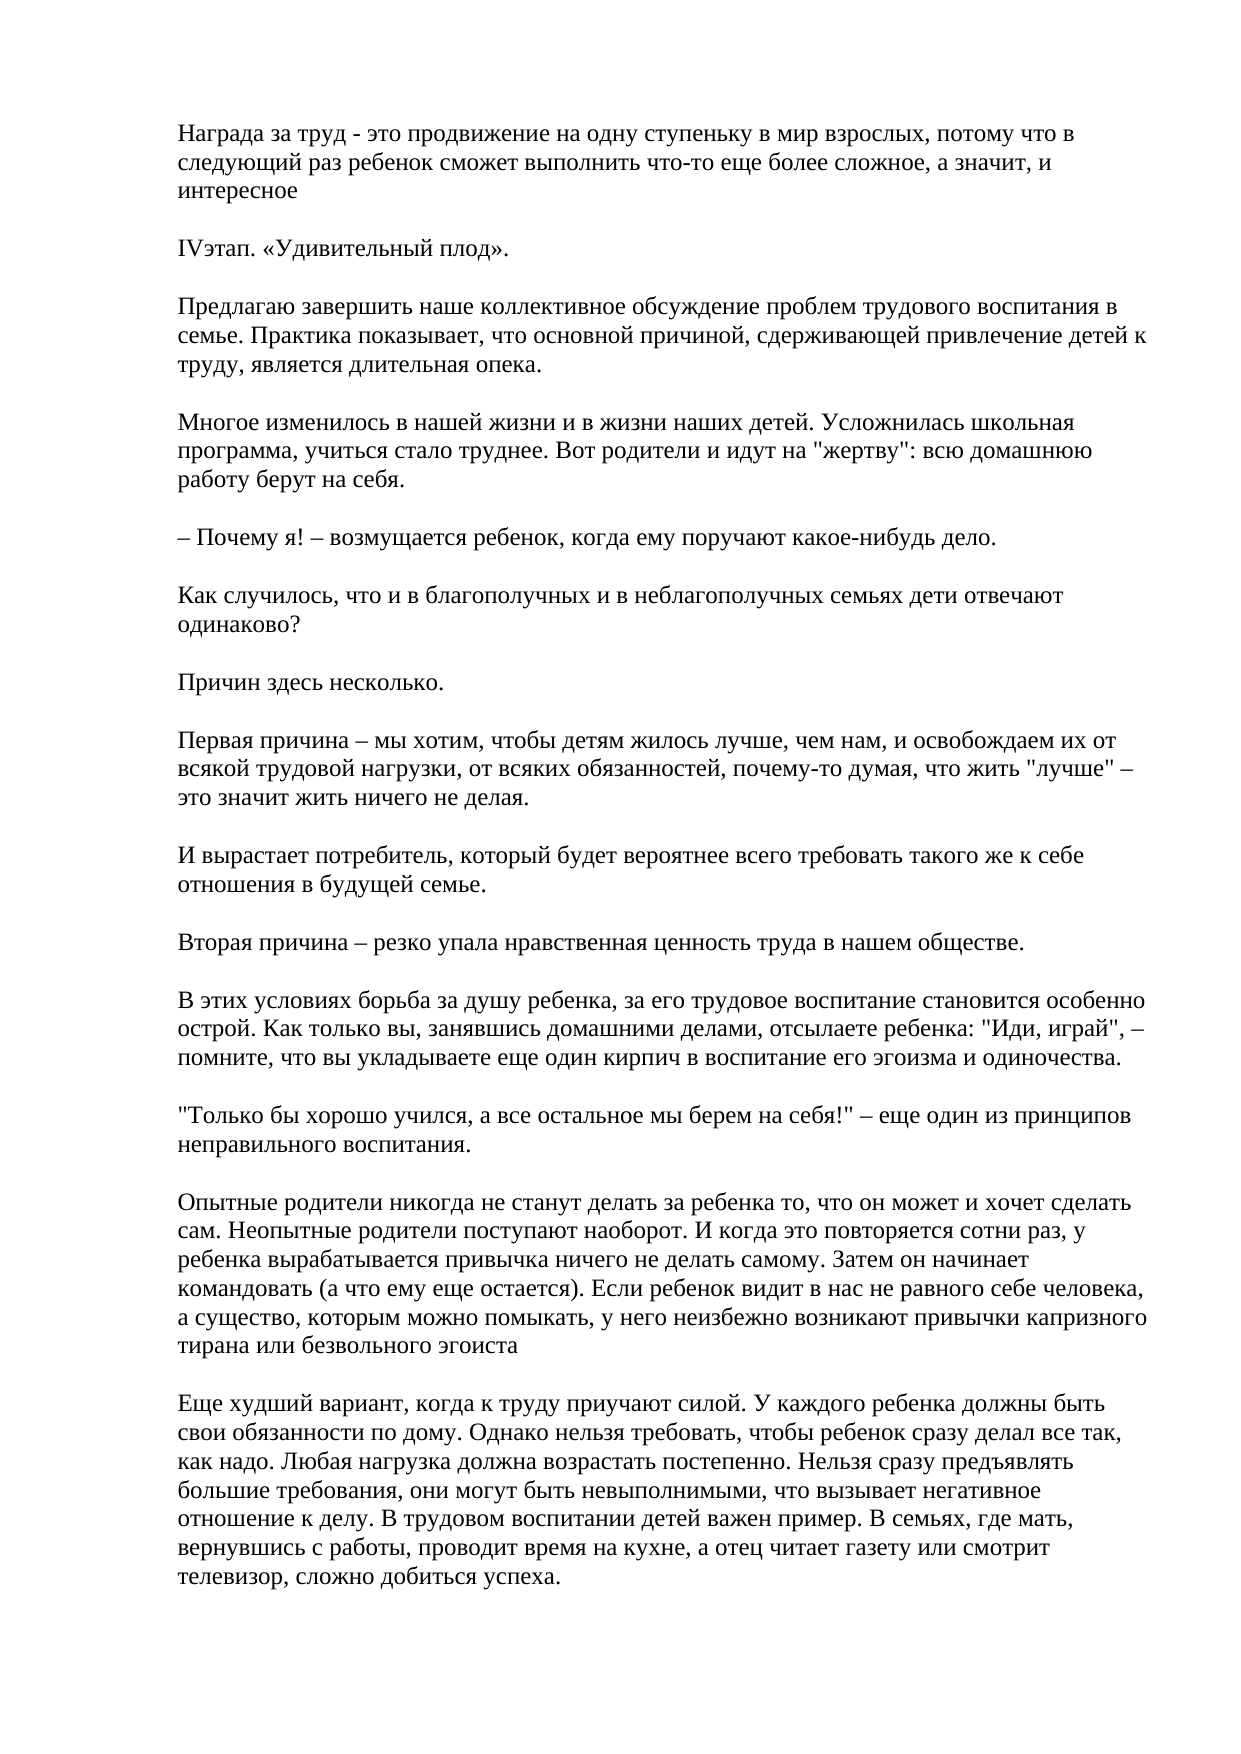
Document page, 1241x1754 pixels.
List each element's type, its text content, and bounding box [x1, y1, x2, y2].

text IVэтап. «Удивительный плод». [177, 233, 1152, 262]
text Вторая причина – резко упала нравственная ценность труда в нашем обществе. [177, 927, 1152, 956]
text Опытные родители никогда не станут делать за ребенка то, что он может и хочет сделать сам. Неопытные родители поступают наоборот. И когда это повторяется сотни раз, у ребенка вырабатывается привычка ничего не делать самому. Затем он начинает командовать (а что ему еще остается). Если ребенок видит в нас не равного себе человека, а существо, которым можно помыкать, у него неизбежно возникают привычки капризного тирана или безвольного эгоиста [177, 1187, 1152, 1359]
text – Почему я! – возмущается ребенок, когда ему поручают какое-нибудь дело. [177, 522, 1152, 551]
text Еще худший вариант, когда к труду приучают силой. У каждого ребенка должны быть свои обязанности по дому. Однако нельзя требовать, чтобы ребенок сразу делал все так, как надо. Любая нагрузка должна возрастать постепенно. Нельзя сразу предъявлять большие требования, они могут быть невыполнимыми, что вызывает негативное отношение к делу. В трудовом воспитании детей важен пример. В семьях, где мать, вернувшись с работы, проводит время на кухне, а отец читает газету или смотрит телевизор, сложно добиться успеха. [177, 1388, 1152, 1590]
text "Только бы хорошо учился, а все остальное мы берем на себя!" – еще один из принципов неправильного воспитания. [177, 1100, 1152, 1158]
text Предлагаю завершить наше коллективное обсуждение проблем трудового воспитания в семье. Практика показывает, что основной причиной, сдерживающей привлечение детей к труду, является длительная опека. [177, 291, 1152, 378]
text В этих условиях борьба за душу ребенка, за его трудовое воспитание становится особенно острой. Как только вы, занявшись домашними делами, отсылаете ребенка: "Иди, играй", – помните, что вы укладываете еще один кирпич в воспитание его эгоизма и одиночества. [177, 985, 1152, 1071]
text И вырастает потребитель, который будет вероятнее всего требовать такого же к себе отношения в будущей семье. [177, 840, 1152, 898]
text Награда за труд - это продвижение на одну ступеньку в мир взрослых, потому что в следующий раз ребенок сможет выполнить что-то еще более сложное, а значит, и интересное [177, 118, 1152, 204]
text Как случилось, что и в благополучных и в неблагополучных семьях дети отвечают одинаково? [177, 580, 1152, 638]
text Многое изменилось в нашей жизни и в жизни наших детей. Усложнилась школьная программа, учиться стало труднее. Вот родители и идут на "жертву": всю домашнюю работу берут на себя. [177, 407, 1152, 493]
text Причин здесь несколько. [177, 667, 1152, 696]
text Первая причина – мы хотим, чтобы детям жилось лучше, чем нам, и освобождаем их от всякой трудовой нагрузки, от всяких обязанностей, почему-то думая, что жить "лучше" – это значит жить ничего не делая. [177, 725, 1152, 811]
